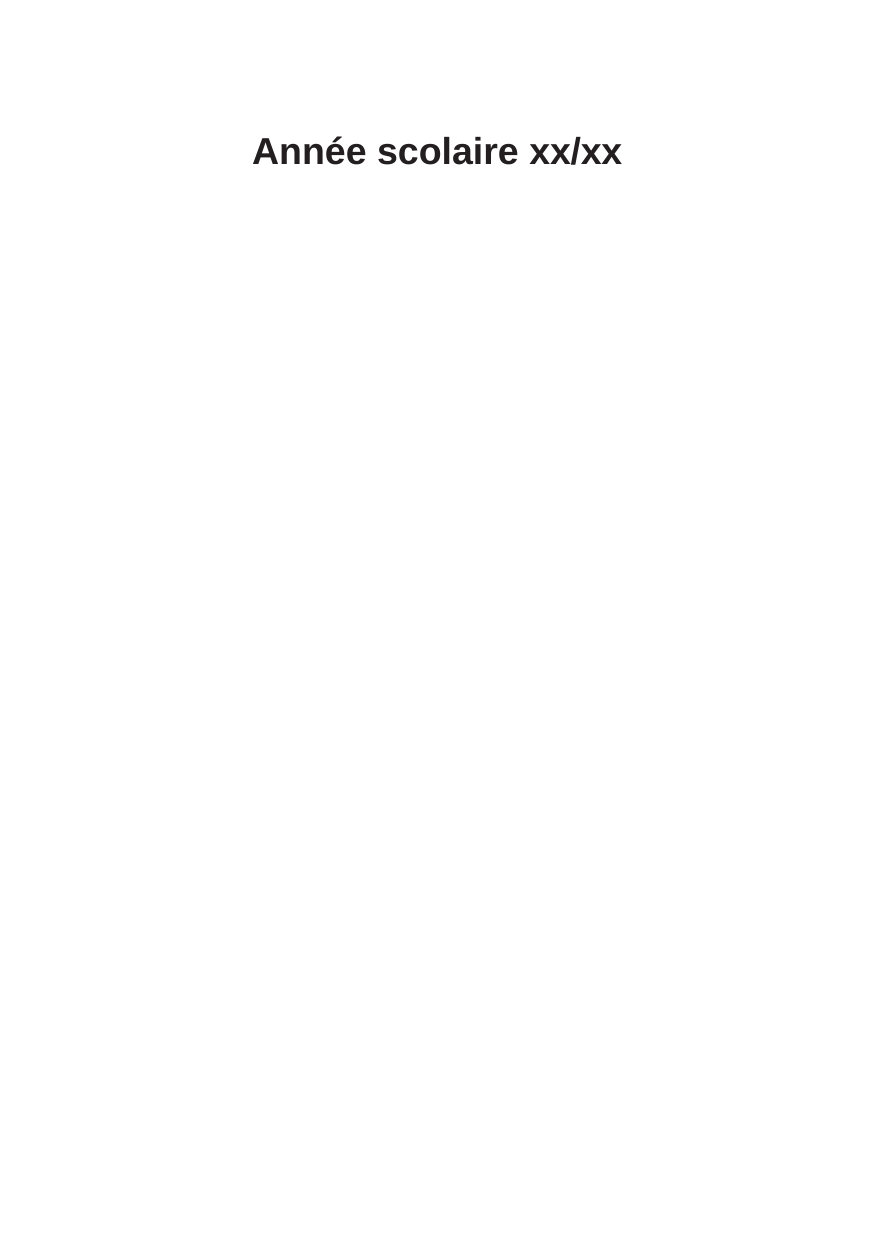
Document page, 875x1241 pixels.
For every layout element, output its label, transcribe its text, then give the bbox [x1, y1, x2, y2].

text Année scolaire xx/xx [108, 129, 766, 172]
